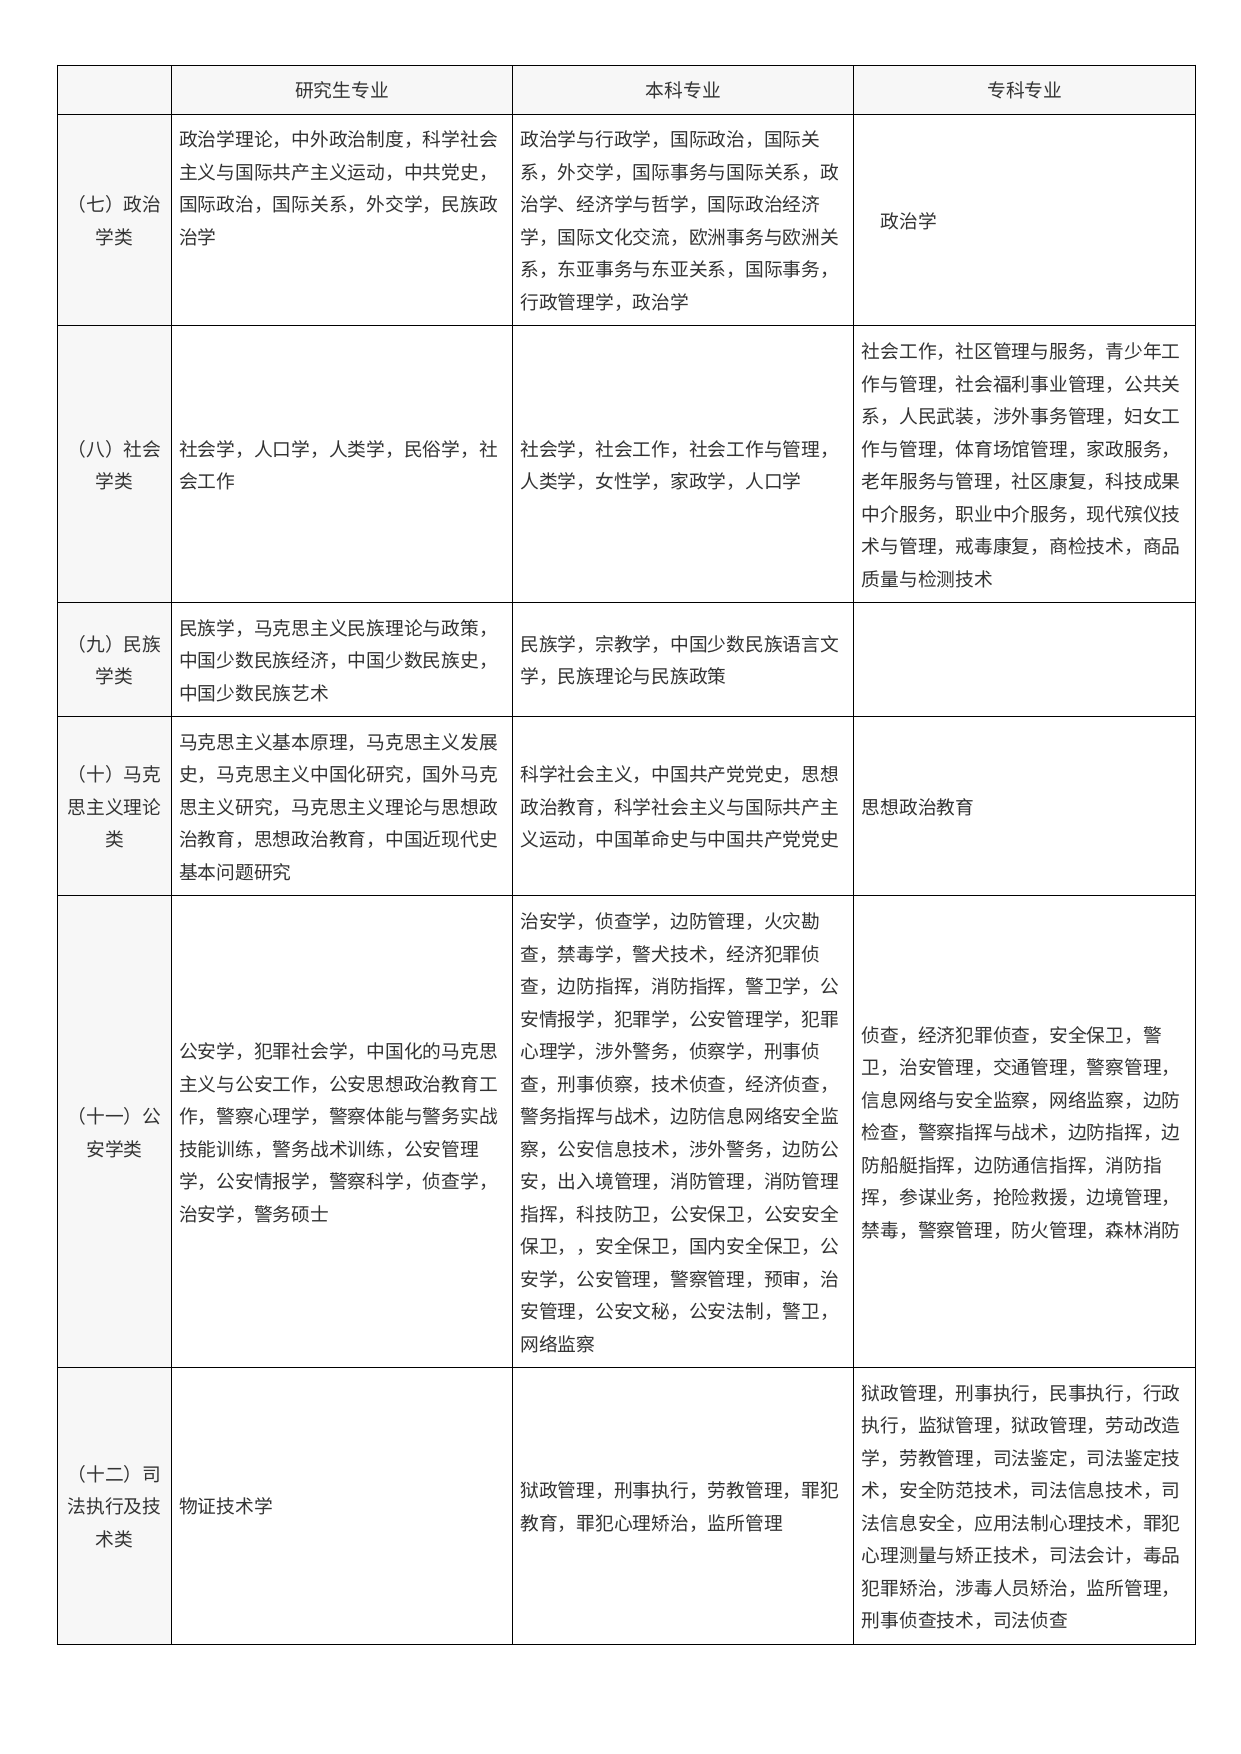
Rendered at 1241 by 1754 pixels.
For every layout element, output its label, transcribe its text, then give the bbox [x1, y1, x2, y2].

table_cell 狱政管理，刑事执行，劳教管理，罪犯教育，罪犯心理矫治，监所管理 [513, 1368, 853, 1644]
table_cell 政治学与行政学，国际政治，国际关系，外交学，国际事务与国际关系，政治学、经济学与哲学，国际政治经济学，国际文化交流，欧洲事务与欧洲关系，东亚事务与东亚关系，国际事务，行政管理学，政治学 [513, 115, 853, 325]
table_cell 侦查，经济犯罪侦查，安全保卫，警卫，治安管理，交通管理，警察管理，信息网络与安全监察，网络监察，边防检查，警察指挥与战术，边防指挥，边防船艇指挥，边防通信指挥，消防指挥，参谋业务，抢险救援，边境管理，禁毒，警察管理，防火管理，森林消防 [854, 896, 1195, 1367]
table_cell 科学社会主义，中国共产党党史，思想政治教育，科学社会主义与国际共产主义运动，中国革命史与中国共产党党史 [513, 717, 853, 895]
table_cell 政治学 [854, 115, 1195, 325]
table_cell 社会工作，社区管理与服务，青少年工作与管理，社会福利事业管理，公共关系，人民武装，涉外事务管理，妇女工作与管理，体育场馆管理，家政服务，老年服务与管理，社区康复，科技成果中介服务，职业中介服务，现代殡仪技术与管理，戒毒康复，商检技术，商品质量与检测技术 [854, 326, 1195, 602]
table_cell （九）民族学类 [58, 603, 171, 716]
table_cell [854, 603, 1195, 716]
table_header 研究生专业 [172, 66, 512, 114]
table_cell 治安学，侦查学，边防管理，火灾勘查，禁毒学，警犬技术，经济犯罪侦查，边防指挥，消防指挥，警卫学，公安情报学，犯罪学，公安管理学，犯罪心理学，涉外警务，侦察学，刑事侦查，刑事侦察，技术侦查，经济侦查，警务指挥与战术，边防信息网络安全监察，公安信息技术，涉外警务，边防公安，出入境管理，消防管理，消防管理指挥，科技防卫，公安保卫，公安安全保卫，，安全保卫，国内安全保卫，公安学，公安管理，警察管理，预审，治安管理，公安文秘，公安法制，警卫，网络监察 [513, 896, 853, 1367]
table_cell 社会学，社会工作，社会工作与管理，人类学，女性学，家政学，人口学 [513, 326, 853, 602]
table_cell 民族学，马克思主义民族理论与政策，中国少数民族经济，中国少数民族史，中国少数民族艺术 [172, 603, 512, 716]
table_cell 公安学，犯罪社会学，中国化的马克思主义与公安工作，公安思想政治教育工作，警察心理学，警察体能与警务实战技能训练，警务战术训练，公安管理学，公安情报学，警察科学，侦查学，治安学，警务硕士 [172, 896, 512, 1367]
table_cell （十一）公安学类 [58, 896, 171, 1367]
table_cell （七）政治学类 [58, 115, 171, 325]
table_cell （八）社会学类 [58, 326, 171, 602]
table_cell 思想政治教育 [854, 717, 1195, 895]
table_cell （十）马克思主义理论类 [58, 717, 171, 895]
table_cell 马克思主义基本原理，马克思主义发展史，马克思主义中国化研究，国外马克思主义研究，马克思主义理论与思想政治教育，思想政治教育，中国近现代史基本问题研究 [172, 717, 512, 895]
table_cell 政治学理论，中外政治制度，科学社会主义与国际共产主义运动，中共党史，国际政治，国际关系，外交学，民族政治学 [172, 115, 512, 325]
table_header 专科专业 [854, 66, 1195, 114]
table_cell （十二）司法执行及技术类 [58, 1368, 171, 1644]
table_cell 物证技术学 [172, 1368, 512, 1644]
table_header 本科专业 [513, 66, 853, 114]
table_header [58, 66, 171, 114]
table_cell 社会学，人口学，人类学，民俗学，社会工作 [172, 326, 512, 602]
table_cell 狱政管理，刑事执行，民事执行，行政执行，监狱管理，狱政管理，劳动改造学，劳教管理，司法鉴定，司法鉴定技术，安全防范技术，司法信息技术，司法信息安全，应用法制心理技术，罪犯心理测量与矫正技术，司法会计，毒品犯罪矫治，涉毒人员矫治，监所管理，刑事侦查技术，司法侦查 [854, 1368, 1195, 1644]
table_cell 民族学，宗教学，中国少数民族语言文学，民族理论与民族政策 [513, 603, 853, 716]
